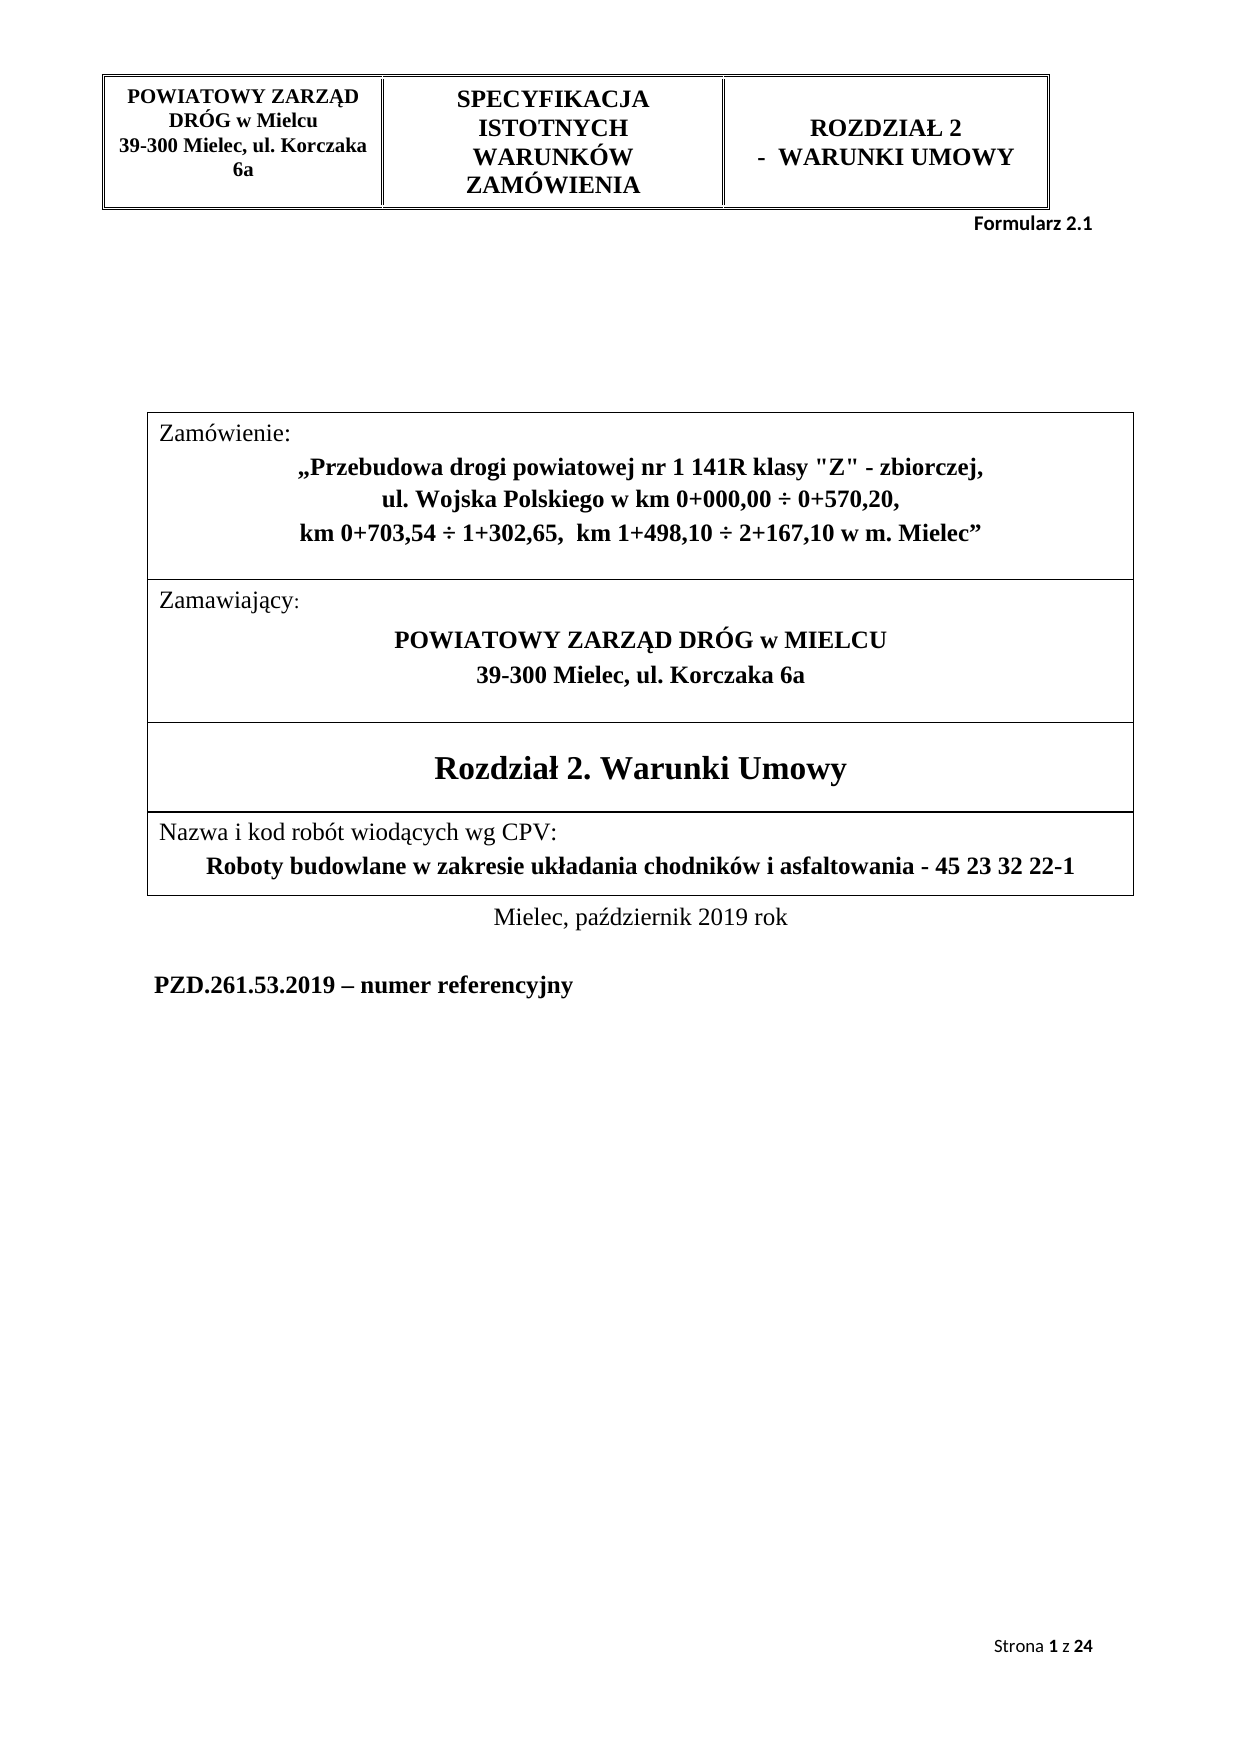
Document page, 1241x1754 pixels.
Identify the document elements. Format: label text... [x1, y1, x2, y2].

table_cell „Przebudowa drogi powiatowej nr 1 141R klasy "Z" - zbiorczej, ul. Wojska Polskiego w km 0+000,00 ÷ 0+570,20, km 0+703,54 ÷ 1+302,65, km 1+498,10 ÷ 2+167,10 w m. Mielec” [148, 452, 1133, 579]
table_header Zamówienie: [148, 413, 1133, 452]
table_cell POWIATOWY ZARZĄD DRÓG w MIELCU 39-300 Mielec, ul. Korczaka 6a [148, 619, 1133, 722]
table_cell Rozdział 2. Warunki Umowy [148, 723, 1133, 811]
table_cell Zamawiający: [148, 580, 1133, 619]
text PZD.261.53.2019 – numer referencyjny [148, 970, 1093, 999]
table_cell Nazwa i kod robót wiodących wg CPV: Roboty budowlane w zakresie układania chodników i asfaltowania - 45 23 32 22-1 [148, 813, 1133, 895]
table_cell Mielec, październik 2019 rok [148, 896, 1133, 970]
